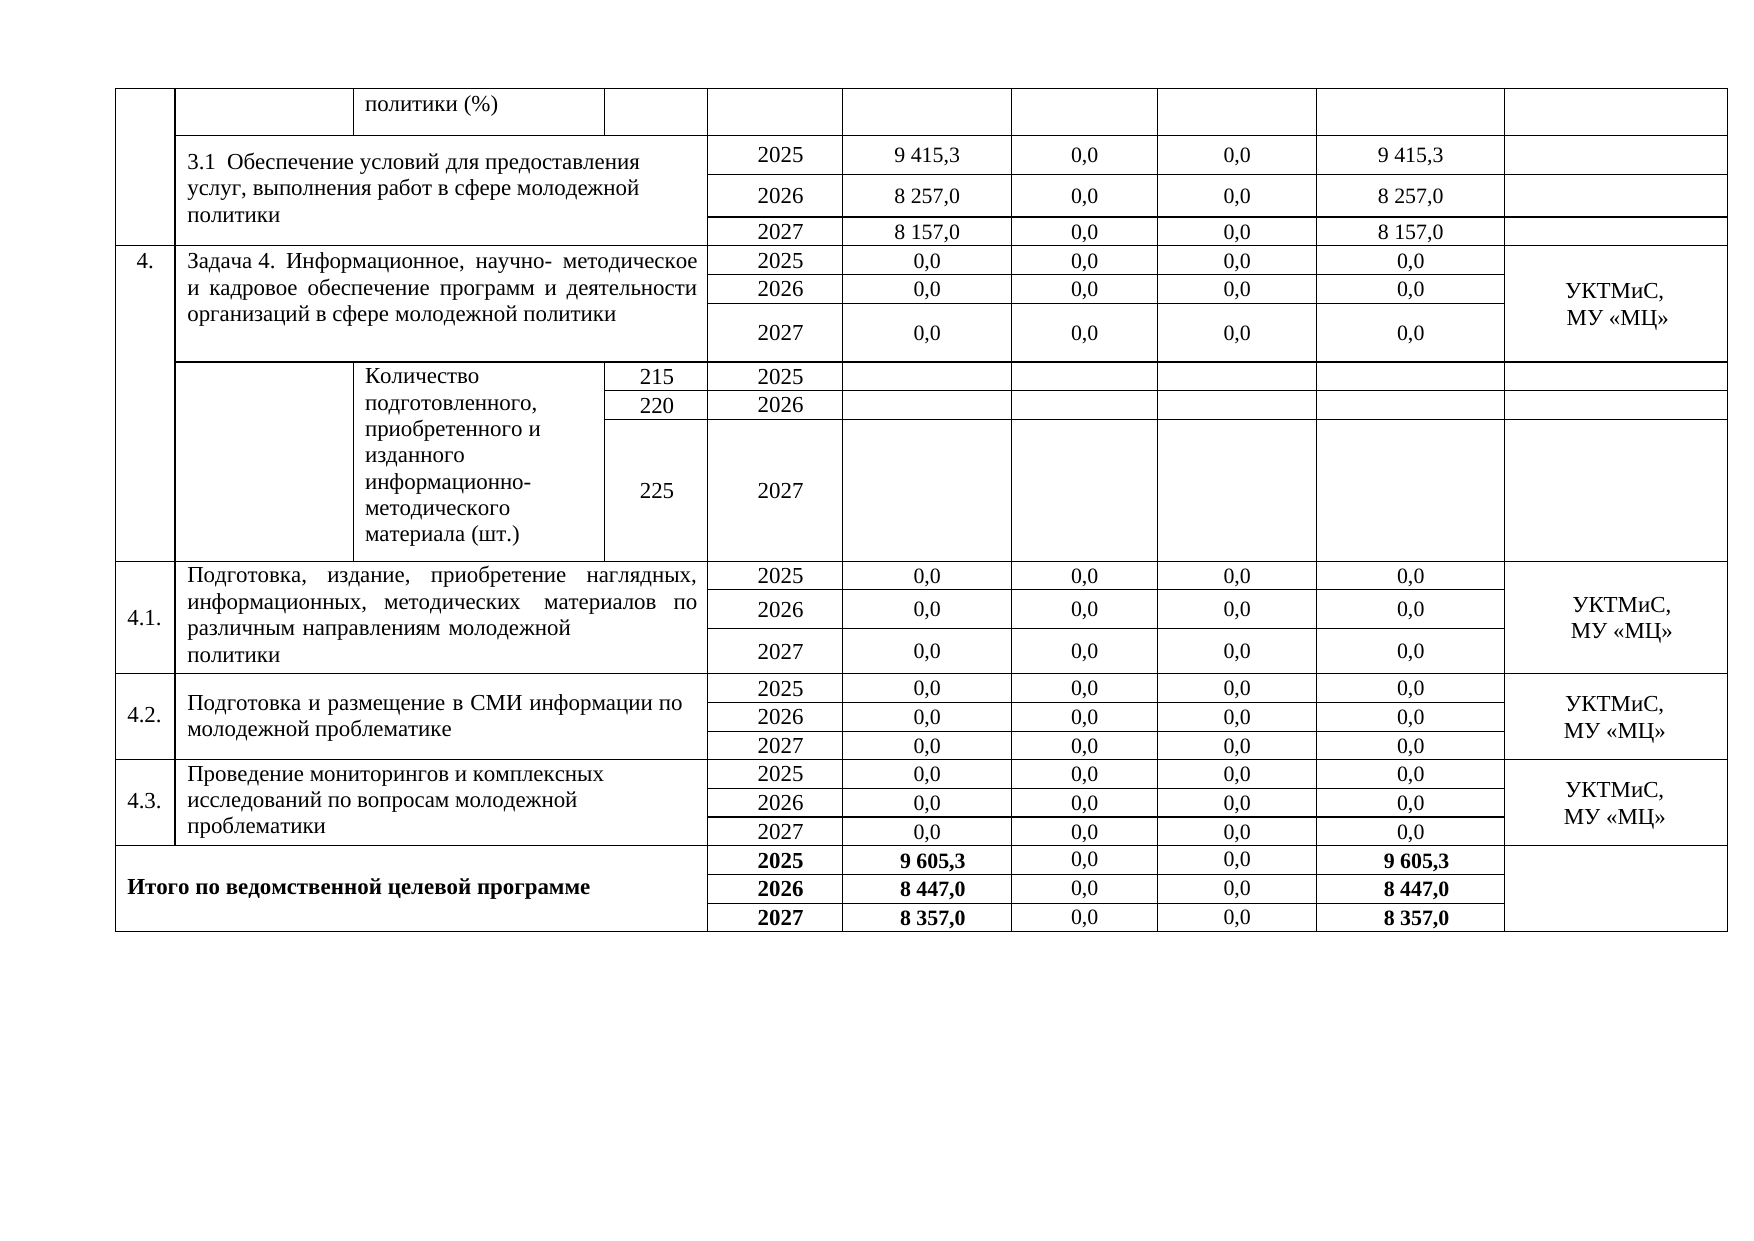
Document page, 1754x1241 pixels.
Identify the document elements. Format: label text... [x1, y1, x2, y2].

table_cell [1317, 363, 1504, 390]
table_cell 0,0 [1317, 246, 1504, 274]
table_cell 0,0 [1317, 275, 1504, 303]
table_cell 0,0 [1158, 875, 1316, 903]
table_cell 0,0 [1012, 789, 1157, 816]
table_cell 0,0 [1317, 629, 1504, 673]
table_cell 2026 [708, 590, 842, 628]
table_cell 0,0 [1158, 629, 1316, 673]
table_cell 0,0 [1158, 732, 1316, 759]
table_cell 2025 [708, 846, 842, 874]
table_cell [1505, 846, 1727, 931]
table_cell 0,0 [1012, 846, 1157, 874]
table_cell 0,0 [1158, 275, 1316, 303]
table_cell 0,0 [1158, 846, 1316, 874]
table_cell 2027 [708, 732, 842, 759]
table_cell 2027 [708, 904, 842, 931]
table_cell 0,0 [1317, 590, 1504, 628]
table_cell Подготовка, издание, приобретение наглядных, информационных, методических материалов по различным направлениям молодежной политики [176, 562, 707, 673]
table_cell 0,0 [1158, 818, 1316, 845]
table_cell 0,0 [1012, 674, 1157, 702]
table_cell 4.3. [116, 760, 174, 845]
table_cell 0,0 [843, 562, 1011, 589]
table_cell 2027 [708, 304, 842, 361]
table_cell 0,0 [1012, 562, 1157, 589]
table_cell 0,0 [843, 674, 1011, 702]
table_cell 220 [605, 391, 707, 419]
table_cell 0,0 [1012, 904, 1157, 931]
table_cell 0,0 [1158, 674, 1316, 702]
table_cell 8 447,0 [1317, 875, 1504, 903]
table_cell 0,0 [1012, 703, 1157, 731]
table_cell 0,0 [1158, 175, 1316, 216]
table_cell 4. [116, 246, 174, 561]
table_cell 0,0 [1317, 818, 1504, 845]
table_cell 0,0 [843, 760, 1011, 788]
table_cell [1012, 363, 1157, 390]
table_cell Задача 4. Информационное, научно- методическое и кадровое обеспечение программ и деятельности организаций в сфере молодежной политики [176, 246, 707, 361]
table_cell 0,0 [1317, 703, 1504, 731]
table_cell 0,0 [1158, 904, 1316, 931]
table_cell 0,0 [1317, 789, 1504, 816]
table_cell 0,0 [1012, 875, 1157, 903]
table_cell 215 [605, 363, 707, 390]
table_header [1505, 89, 1727, 135]
table_cell 0,0 [1012, 246, 1157, 274]
table_cell Проведение мониторингов и комплексных исследований по вопросам молодежной проблематики [176, 760, 707, 845]
table_cell [1012, 391, 1157, 419]
table_cell 0,0 [843, 275, 1011, 303]
table_cell 2026 [708, 875, 842, 903]
table_cell 9 605,3 [1317, 846, 1504, 874]
table_cell 0,0 [1158, 304, 1316, 361]
table_cell [1158, 363, 1316, 390]
table_cell Подготовка и размещение в СМИ информации по молодежной проблематике [176, 674, 707, 759]
table_cell 4.1. [116, 562, 174, 673]
table_cell 0,0 [1012, 218, 1157, 245]
table_cell [1158, 391, 1316, 419]
table_cell 0,0 [1317, 304, 1504, 361]
table_cell 8 447,0 [843, 875, 1011, 903]
table_cell 8 157,0 [1317, 218, 1504, 245]
table_header [1158, 89, 1316, 135]
table_cell 2027 [708, 218, 842, 245]
table_cell УКТМиС, МУ «МЦ» [1505, 246, 1727, 361]
table_cell 0,0 [1317, 760, 1504, 788]
table_cell [843, 420, 1011, 561]
table_cell 0,0 [1012, 136, 1157, 174]
table_cell 0,0 [1012, 629, 1157, 673]
table_cell 2025 [708, 674, 842, 702]
table_cell 0,0 [1012, 732, 1157, 759]
table_cell 2027 [708, 629, 842, 673]
table_cell 8 357,0 [1317, 904, 1504, 931]
table_header политики (%) [354, 89, 604, 135]
table_header [176, 89, 353, 135]
table_cell 2025 [708, 246, 842, 274]
table_cell УКТМиС, МУ «МЦ» [1505, 674, 1727, 759]
table_cell [176, 363, 353, 561]
table_cell 0,0 [1012, 275, 1157, 303]
table_cell 0,0 [1317, 562, 1504, 589]
table_cell Итого по ведомственной целевой программе [116, 846, 707, 931]
table_header [708, 89, 842, 135]
table_cell [1505, 175, 1727, 216]
table_cell [1505, 391, 1727, 419]
table_header [116, 89, 174, 245]
table_cell УКТМиС, МУ «МЦ» [1505, 760, 1727, 845]
table_header [605, 89, 707, 135]
table_cell [1317, 420, 1504, 561]
table_cell 0,0 [843, 818, 1011, 845]
table_cell 0,0 [1317, 674, 1504, 702]
table_cell 0,0 [1158, 590, 1316, 628]
table_cell 225 [605, 420, 707, 561]
table_cell 2025 [708, 136, 842, 174]
table_cell 2026 [708, 175, 842, 216]
table_cell 2026 [708, 703, 842, 731]
table_header [1012, 89, 1157, 135]
table_cell 2026 [708, 789, 842, 816]
table_cell [1317, 391, 1504, 419]
table_cell [1505, 363, 1727, 390]
table_cell 3.1 Обеспечение условий для предоставления услуг, выполнения работ в сфере молодежной политики [176, 136, 707, 245]
table_header [1317, 89, 1504, 135]
table_cell 0,0 [843, 703, 1011, 731]
table_cell [1505, 420, 1727, 561]
table_cell 9 415,3 [1317, 136, 1504, 174]
table_cell 0,0 [1012, 818, 1157, 845]
table_cell 8 357,0 [843, 904, 1011, 931]
table_cell 2025 [708, 760, 842, 788]
table_cell Количество подготовленного, приобретенного и изданного информационно- методического материала (шт.) [354, 363, 604, 561]
table_cell 0,0 [1012, 175, 1157, 216]
table_cell [1158, 420, 1316, 561]
table_cell 0,0 [1158, 562, 1316, 589]
table_cell [843, 391, 1011, 419]
table_cell 8 257,0 [843, 175, 1011, 216]
table_cell 2027 [708, 420, 842, 561]
table_cell [1012, 420, 1157, 561]
table_cell 0,0 [1158, 218, 1316, 245]
table_cell 0,0 [843, 789, 1011, 816]
table_cell 2027 [708, 818, 842, 845]
table_cell 0,0 [1158, 136, 1316, 174]
table_cell 0,0 [1158, 246, 1316, 274]
table_cell [1505, 218, 1727, 245]
table_cell 2025 [708, 363, 842, 390]
table_cell 0,0 [1158, 760, 1316, 788]
table_cell 4.2. [116, 674, 174, 759]
table_cell 0,0 [1012, 590, 1157, 628]
table_cell [1505, 136, 1727, 174]
table_cell 9 605,3 [843, 846, 1011, 874]
table_cell 0,0 [843, 590, 1011, 628]
table_cell 2025 [708, 562, 842, 589]
table_header [843, 89, 1011, 135]
table_cell 0,0 [1158, 789, 1316, 816]
table_cell 8 157,0 [843, 218, 1011, 245]
table_cell 2026 [708, 275, 842, 303]
table_cell [843, 363, 1011, 390]
table_cell 0,0 [843, 732, 1011, 759]
table_cell 0,0 [843, 246, 1011, 274]
table_cell 0,0 [1012, 760, 1157, 788]
table_cell 0,0 [1317, 732, 1504, 759]
table_cell 0,0 [1158, 703, 1316, 731]
table_cell УКТМиС, МУ «МЦ» [1505, 562, 1727, 673]
table_cell 9 415,3 [843, 136, 1011, 174]
table_cell 0,0 [843, 629, 1011, 673]
table_cell 0,0 [843, 304, 1011, 361]
table_cell 8 257,0 [1317, 175, 1504, 216]
table_cell 2026 [708, 391, 842, 419]
table_cell 0,0 [1012, 304, 1157, 361]
